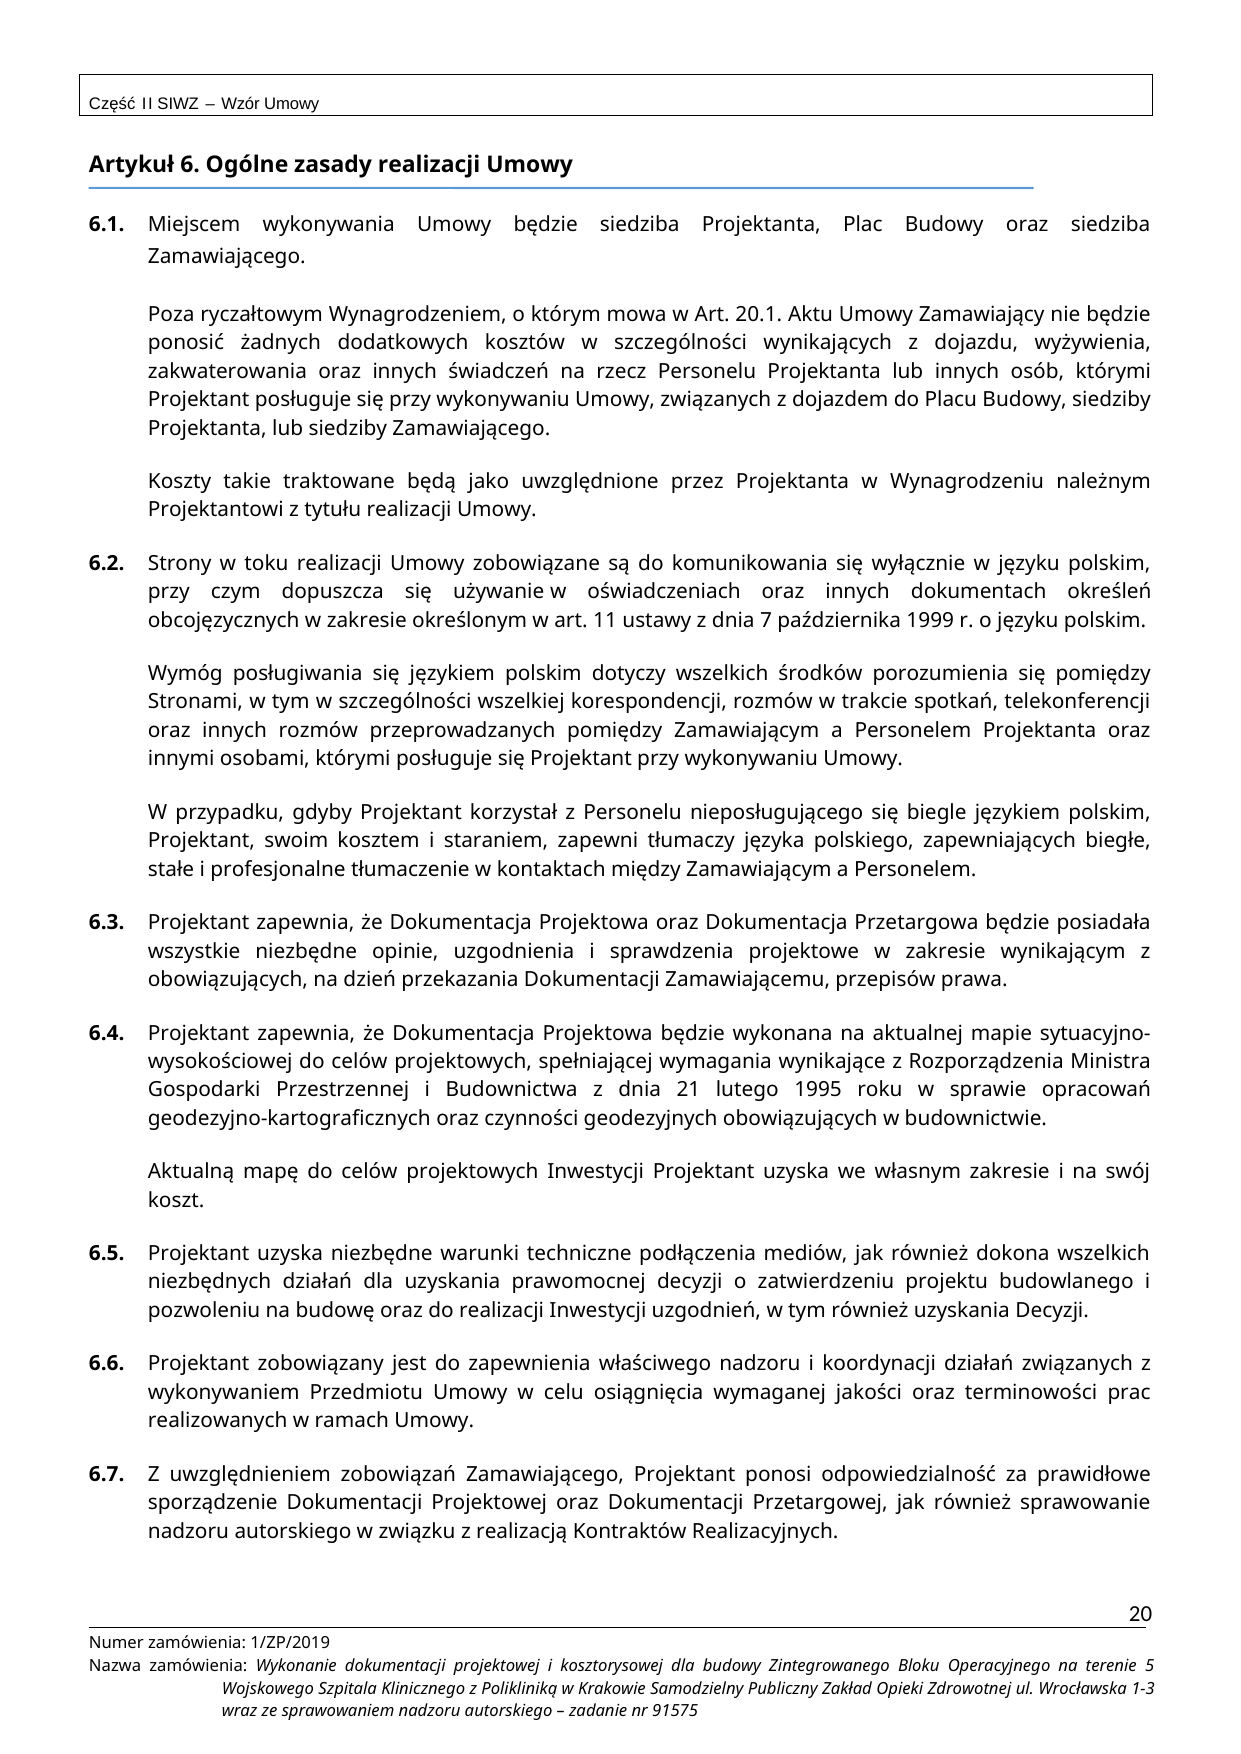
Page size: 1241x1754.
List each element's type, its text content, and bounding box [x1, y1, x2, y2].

list Projektant uzyska niezbędne warunki techniczne podłączenia mediów, jak również dokona wszelkich niezbędnych działań dla uzyskania prawomocnej decyzji o zatwierdzeniu projektu budowlanego i pozwoleniu na budowę oraz do realizacji Inwestycji uzgodnień, w tym również uzyskania Decyzji. [89, 1238, 1152, 1323]
list Projektant zapewnia, że Dokumentacja Projektowa będzie wykonana na aktualnej mapie sytuacyjno-wysokościowej do celów projektowych, spełniającej wymagania wynikające z Rozporządzenia Ministra Gospodarki Przestrzennej i Budownictwa z dnia 21 lutego 1995 roku w sprawie opracowań geodezyjno-kartograficznych oraz czynności geodezyjnych obowiązujących w budownictwie. [89, 1018, 1152, 1131]
list Projektant zobowiązany jest do zapewnienia właściwego nadzoru i koordynacji działań związanych z wykonywaniem Przedmiotu Umowy w celu osiągnięcia wymaganej jakości oraz terminowości prac realizowanych w ramach Umowy. [89, 1348, 1152, 1434]
text Wymóg posługiwania się językiem polskim dotyczy wszelkich środków porozumienia się pomiędzy Stronami, w tym w szczególności wszelkiej korespondencji, rozmów w trakcie spotkań, telekonferencji oraz innych rozmów przeprowadzanych pomiędzy Zamawiającym a Personelem Projektanta oraz innymi osobami, którymi posługuje się Projektant przy wykonywaniu Umowy. [148, 658, 1152, 772]
text Koszty takie traktowane będą jako uwzględnione przez Projektanta w Wynagrodzeniu należnym Projektantowi z tytułu realizacji Umowy. [148, 466, 1152, 523]
list Miejscem wykonywania Umowy będzie siedziba Projektanta, Plac Budowy oraz siedziba Zamawiającego. [89, 209, 1152, 270]
list Z uwzględnieniem zobowiązań Zamawiającego, Projektant ponosi odpowiedzialność za prawidłowe sporządzenie Dokumentacji Projektowej oraz Dokumentacji Przetargowej, jak również sprawowanie nadzoru autorskiego w związku z realizacją Kontraktów Realizacyjnych. [89, 1459, 1152, 1544]
subtitle Artykuł 6. Ogólne zasady realizacji Umowy [89, 148, 1152, 179]
list Strony w toku realizacji Umowy zobowiązane są do komunikowania się wyłącznie w języku polskim, przy czym dopuszcza się używanie w oświadczeniach oraz innych dokumentach określeń obcojęzycznych w zakresie określonym w art. 11 ustawy z dnia 7 października 1999 r. o języku polskim. [89, 548, 1152, 633]
text W przypadku, gdyby Projektant korzystał z Personelu nieposługującego się biegle językiem polskim, Projektant, swoim kosztem i staraniem, zapewni tłumaczy języka polskiego, zapewniających biegłe, stałe i profesjonalne tłumaczenie w kontaktach między Zamawiającym a Personelem. [148, 797, 1152, 882]
text Aktualną mapę do celów projektowych Inwestycji Projektant uzyska we własnym zakresie i na swój koszt. [148, 1156, 1152, 1213]
text Poza ryczałtowym Wynagrodzeniem, o którym mowa w Art. 20.1. Aktu Umowy Zamawiający nie będzie ponosić żadnych dodatkowych kosztów w szczególności wynikających z dojazdu, wyżywienia, zakwaterowania oraz innych świadczeń na rzecz Personelu Projektanta lub innych osób, którymi Projektant posługuje się przy wykonywaniu Umowy, związanych z dojazdem do Placu Budowy, siedziby Projektanta, lub siedziby Zamawiającego. [148, 299, 1152, 441]
list Projektant zapewnia, że Dokumentacja Projektowa oraz Dokumentacja Przetargowa będzie posiadała wszystkie niezbędne opinie, uzgodnienia i sprawdzenia projektowe w zakresie wynikającym z obowiązujących, na dzień przekazania Dokumentacji Zamawiającemu, przepisów prawa. [89, 907, 1152, 993]
